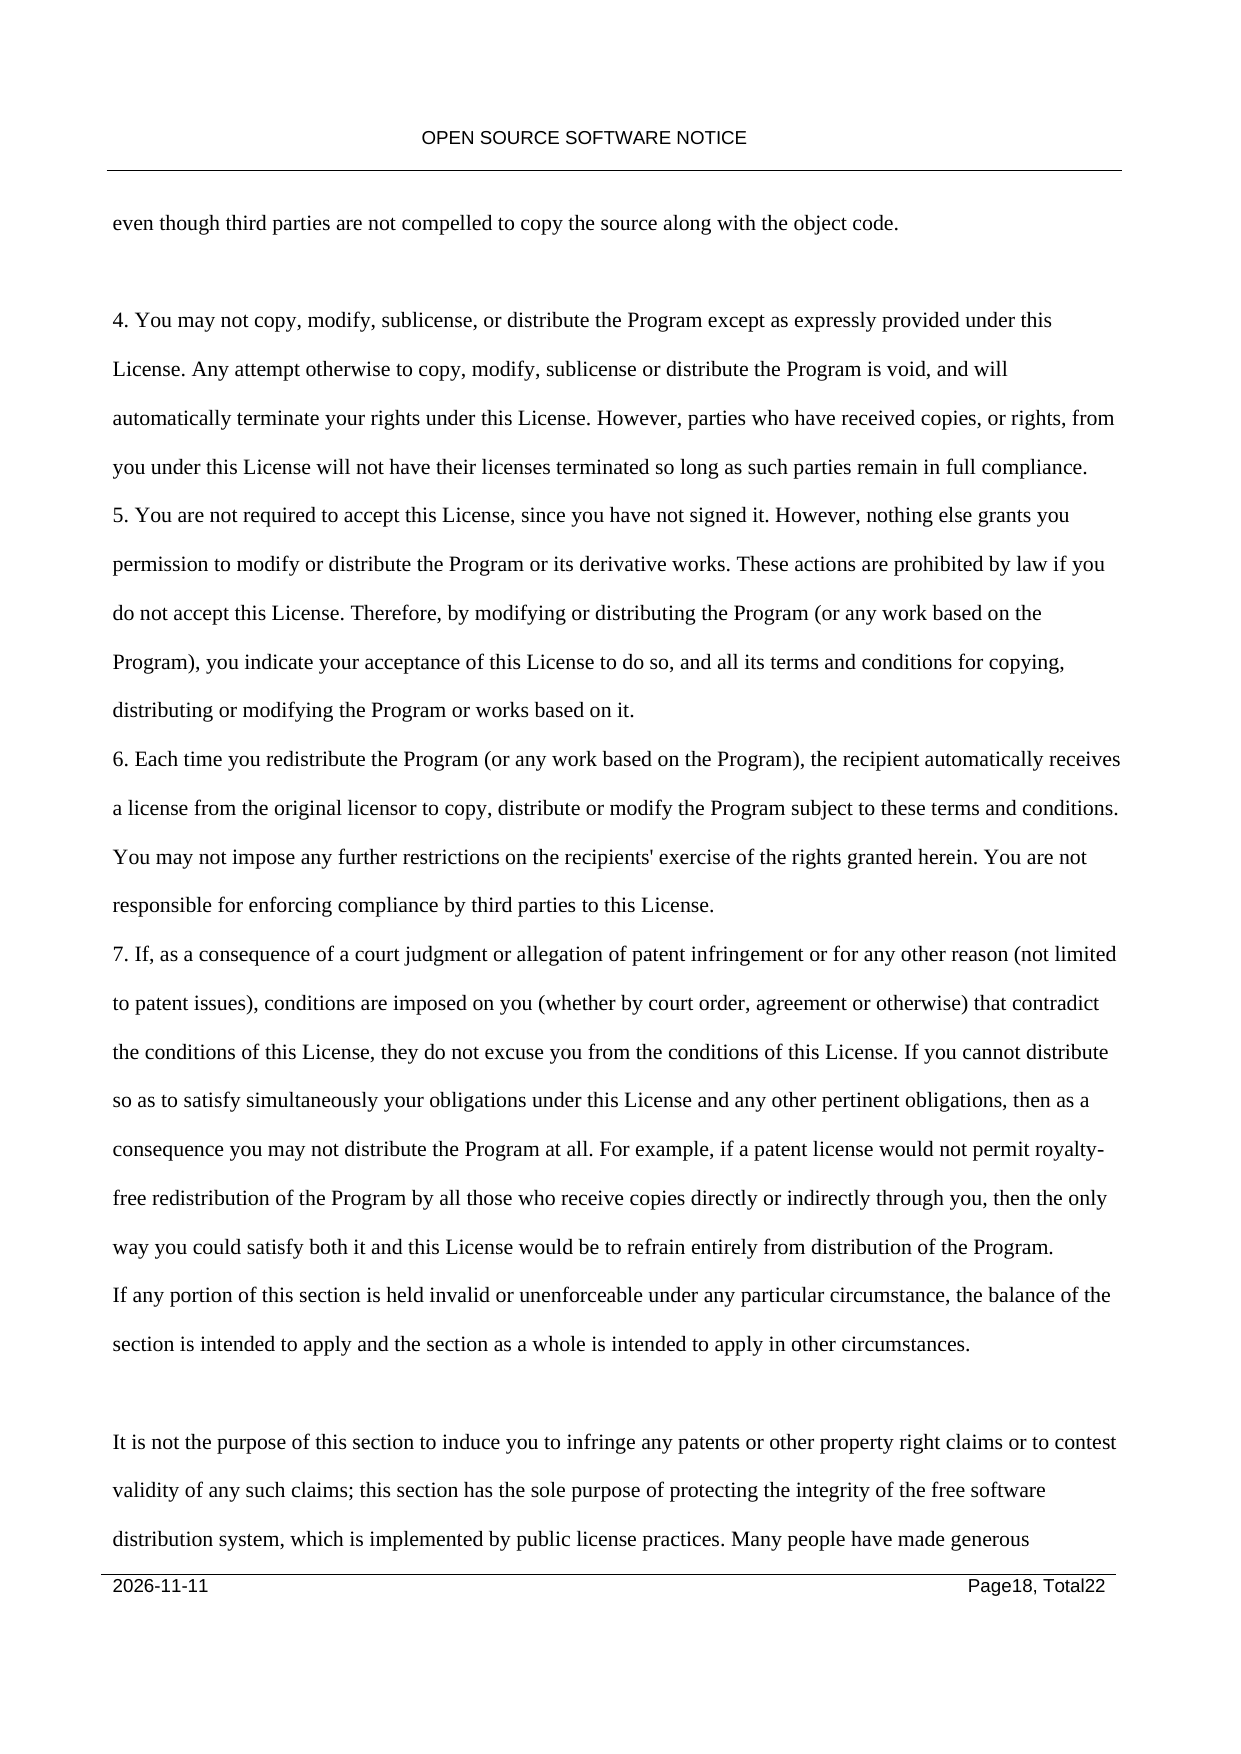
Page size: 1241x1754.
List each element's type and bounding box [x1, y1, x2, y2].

text [112, 206, 1128, 1555]
